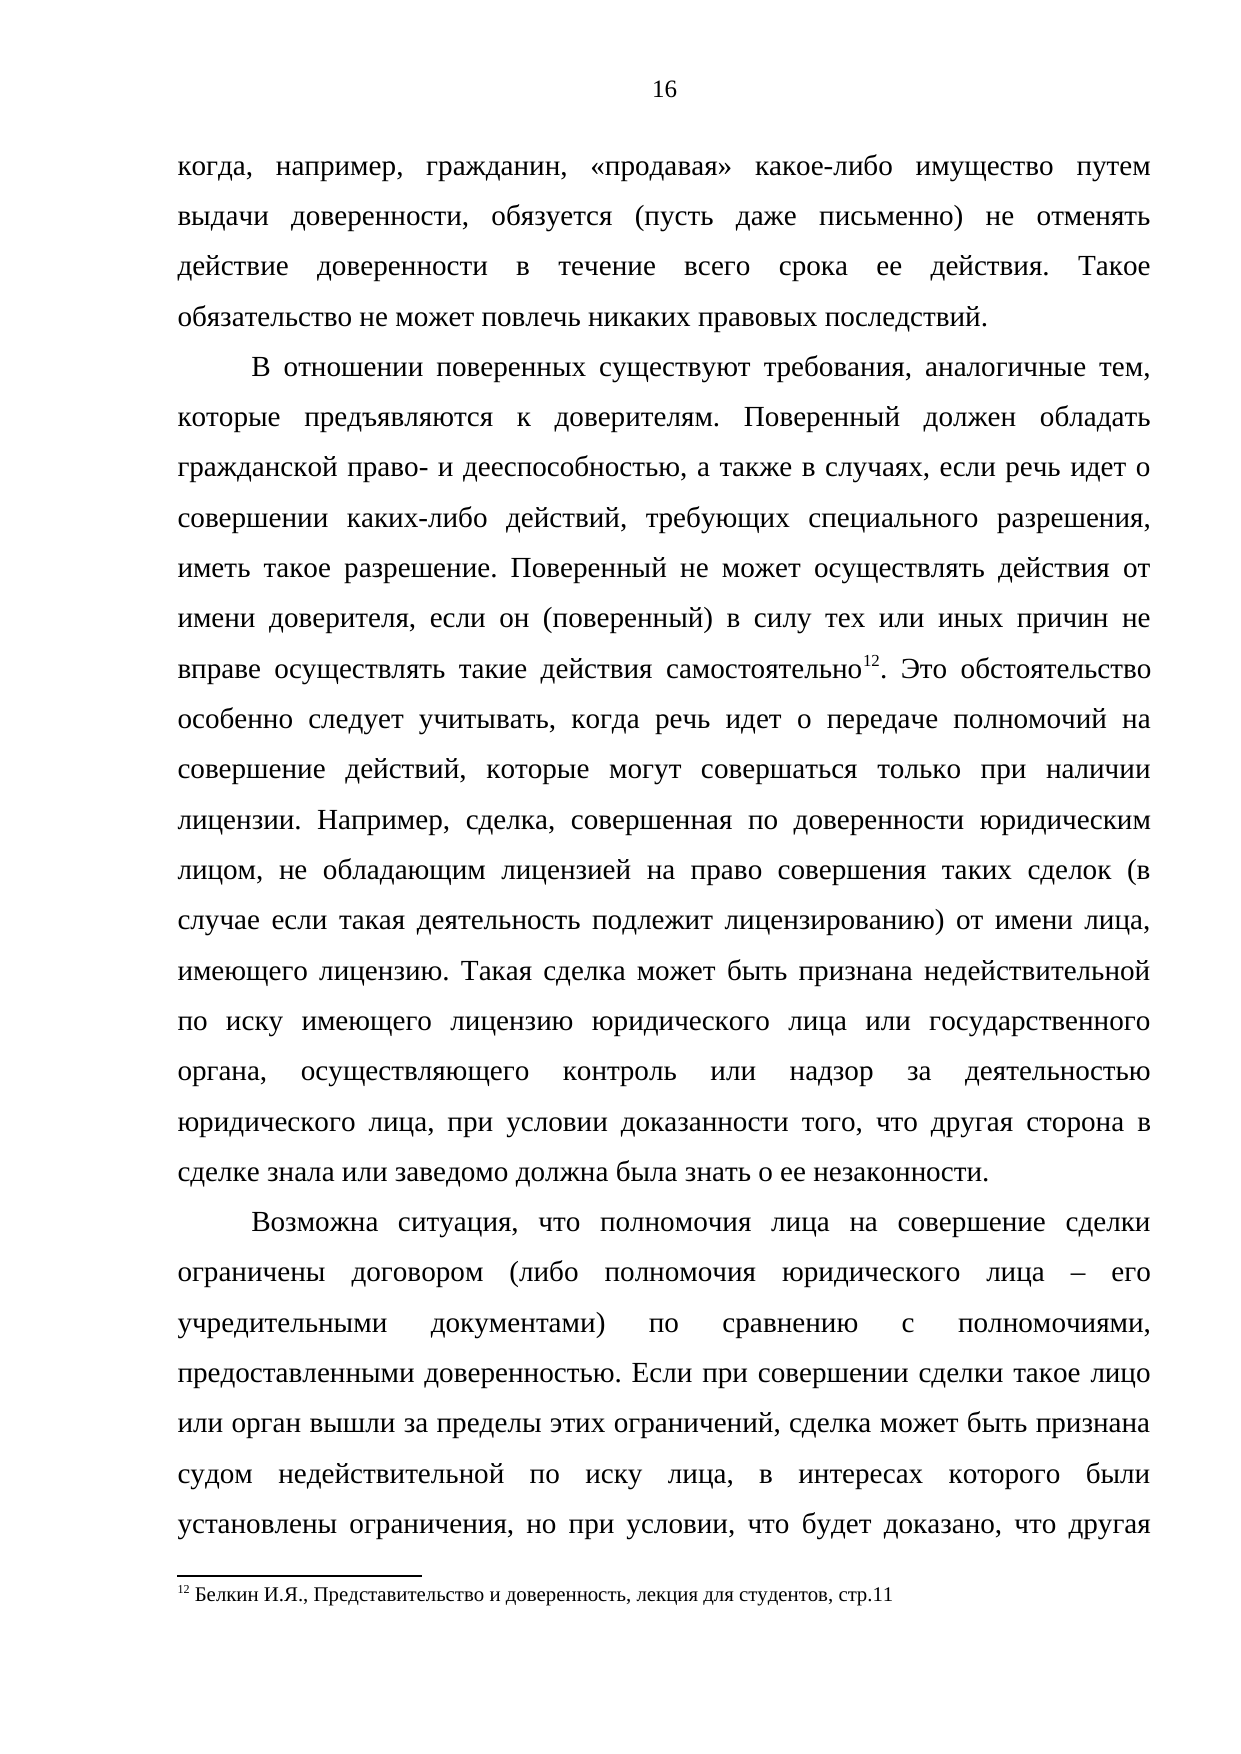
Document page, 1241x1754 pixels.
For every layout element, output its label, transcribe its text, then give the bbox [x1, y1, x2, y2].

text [177, 148, 1152, 332]
text В отношении поверенных существуют требования, аналогичные тем, которые предъявляются к доверителям. Поверенный должен обладать гражданской право- и дееспособностью, а также в случаях, если речь идет о совершении каких-либо действий, требующих специального разрешения, иметь такое разрешение. Поверенный не может осуществлять действия от имени доверителя, если он (поверенный) в силу тех или иных причин не вправе осуществлять такие действия самостоятельно. Это обстоятельство особенно следует учитывать, когда речь идет о передаче полномочий на совершение действий, которые могут совершаться только при наличии лицензии. Например, сделка, совершенная по доверенности юридическим лицом, не обладающим лицензией на право совершения таких сделок (в случае если такая деятельность подлежит лицензированию) от имени лица, имеющего лицензию. Такая сделка может быть признана недействительной по иску имеющего лицензию юридического лица или государственного органа, осуществляющего контроль или надзор за деятельностью юридического лица, при условии доказанности того, что другая сторона в сделке знала или заведомо должна была знать о ее незаконности. [177, 349, 1152, 1187]
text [177, 1204, 1152, 1540]
